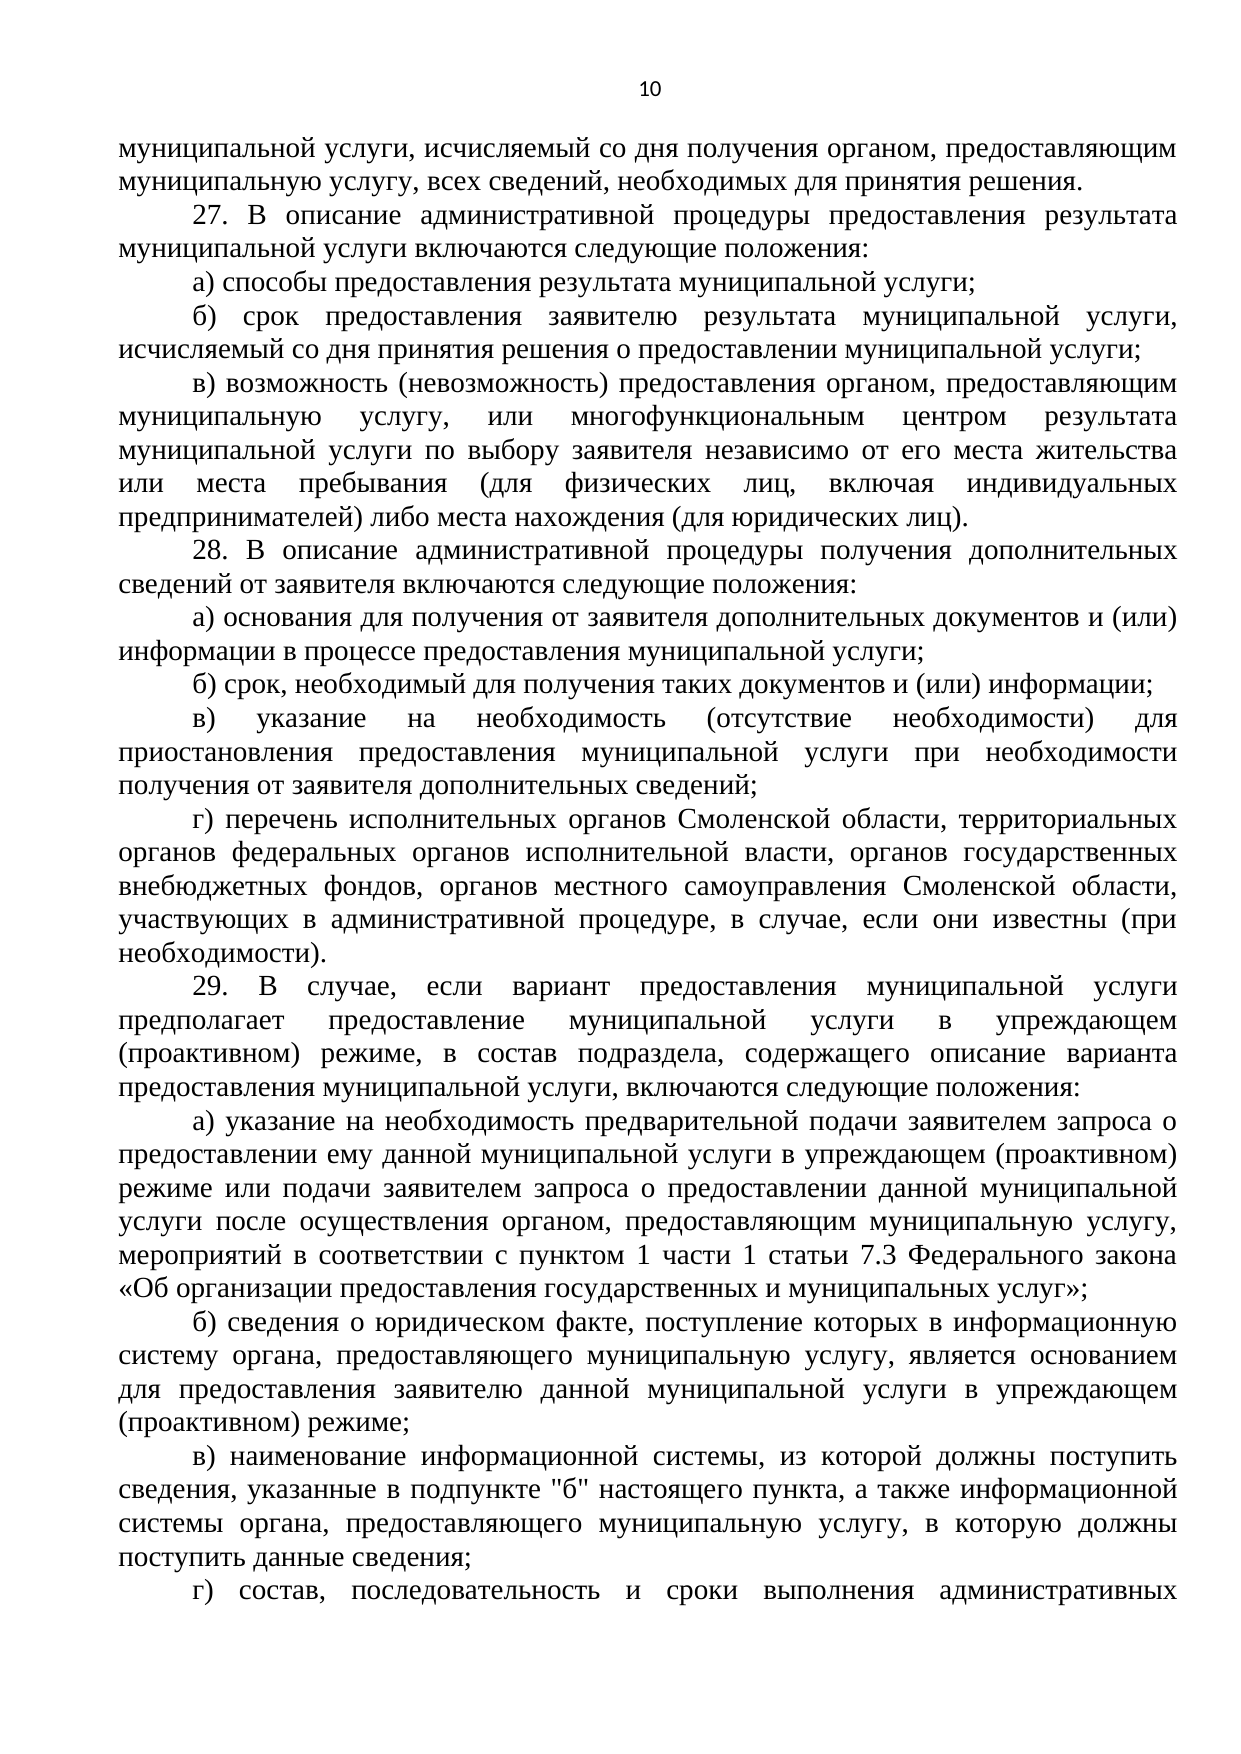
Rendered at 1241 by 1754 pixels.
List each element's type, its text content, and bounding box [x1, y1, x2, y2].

text в) возможность (невозможность) предоставления органом, предоставляющим муниципальную услугу, или многофункциональным центром результата муниципальной услуги по выбору заявителя независимо от его места жительства или места пребывания (для физических лиц, включая индивидуальных предпринимателей) либо места нахождения (для юридических лиц). [118, 365, 1178, 532]
text 27. В описание административной процедуры предоставления результата муниципальной услуги включаются следующие положения: [118, 197, 1178, 264]
text в) наименование информационной системы, из которой должны поступить сведения, указанные в подпункте "б" настоящего пункта, а также информационной системы органа, предоставляющего муниципальную услугу, в которую должны поступить данные сведения; [118, 1438, 1178, 1572]
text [118, 1572, 1178, 1606]
text 28. В описание административной процедуры получения дополнительных сведений от заявителя включаются следующие положения: [118, 532, 1178, 599]
text а) основания для получения от заявителя дополнительных документов и (или) информации в процессе предоставления муниципальной услуги; [118, 599, 1178, 667]
text в) указание на необходимость (отсутствие необходимости) для приостановления предоставления муниципальной услуги при необходимости получения от заявителя дополнительных сведений; [118, 700, 1178, 801]
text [118, 130, 1178, 197]
text б) сведения о юридическом факте, поступление которых в информационную систему органа, предоставляющего муниципальную услугу, является основанием для предоставления заявителю данной муниципальной услуги в упреждающем (проактивном) режиме; [118, 1304, 1178, 1438]
text а) указание на необходимость предварительной подачи заявителем запроса о предоставлении ему данной муниципальной услуги в упреждающем (проактивном) режиме или подачи заявителем запроса о предоставлении данной муниципальной услуги после осуществления органом, предоставляющим муниципальную услугу, мероприятий в соответствии с пунктом 1 части 1 статьи 7.3 Федерального закона «Об организации предоставления государственных и муниципальных услуг»; [118, 1103, 1178, 1304]
text б) срок, необходимый для получения таких документов и (или) информации; [118, 667, 1178, 700]
text б) срок предоставления заявителю результата муниципальной услуги, исчисляемый со дня принятия решения о предоставлении муниципальной услуги; [118, 298, 1178, 365]
text 29. В случае, если вариант предоставления муниципальной услуги предполагает предоставление муниципальной услуги в упреждающем (проактивном) режиме, в состав подраздела, содержащего описание варианта предоставления муниципальной услуги, включаются следующие положения: [118, 968, 1178, 1103]
text г) перечень исполнительных органов Смоленской области, территориальных органов федеральных органов исполнительной власти, органов государственных внебюджетных фондов, органов местного самоуправления Смоленской области, участвующих в административной процедуре, в случае, если они известны (при необходимости). [118, 801, 1178, 968]
text а) способы предоставления результата муниципальной услуги; [118, 264, 1178, 298]
